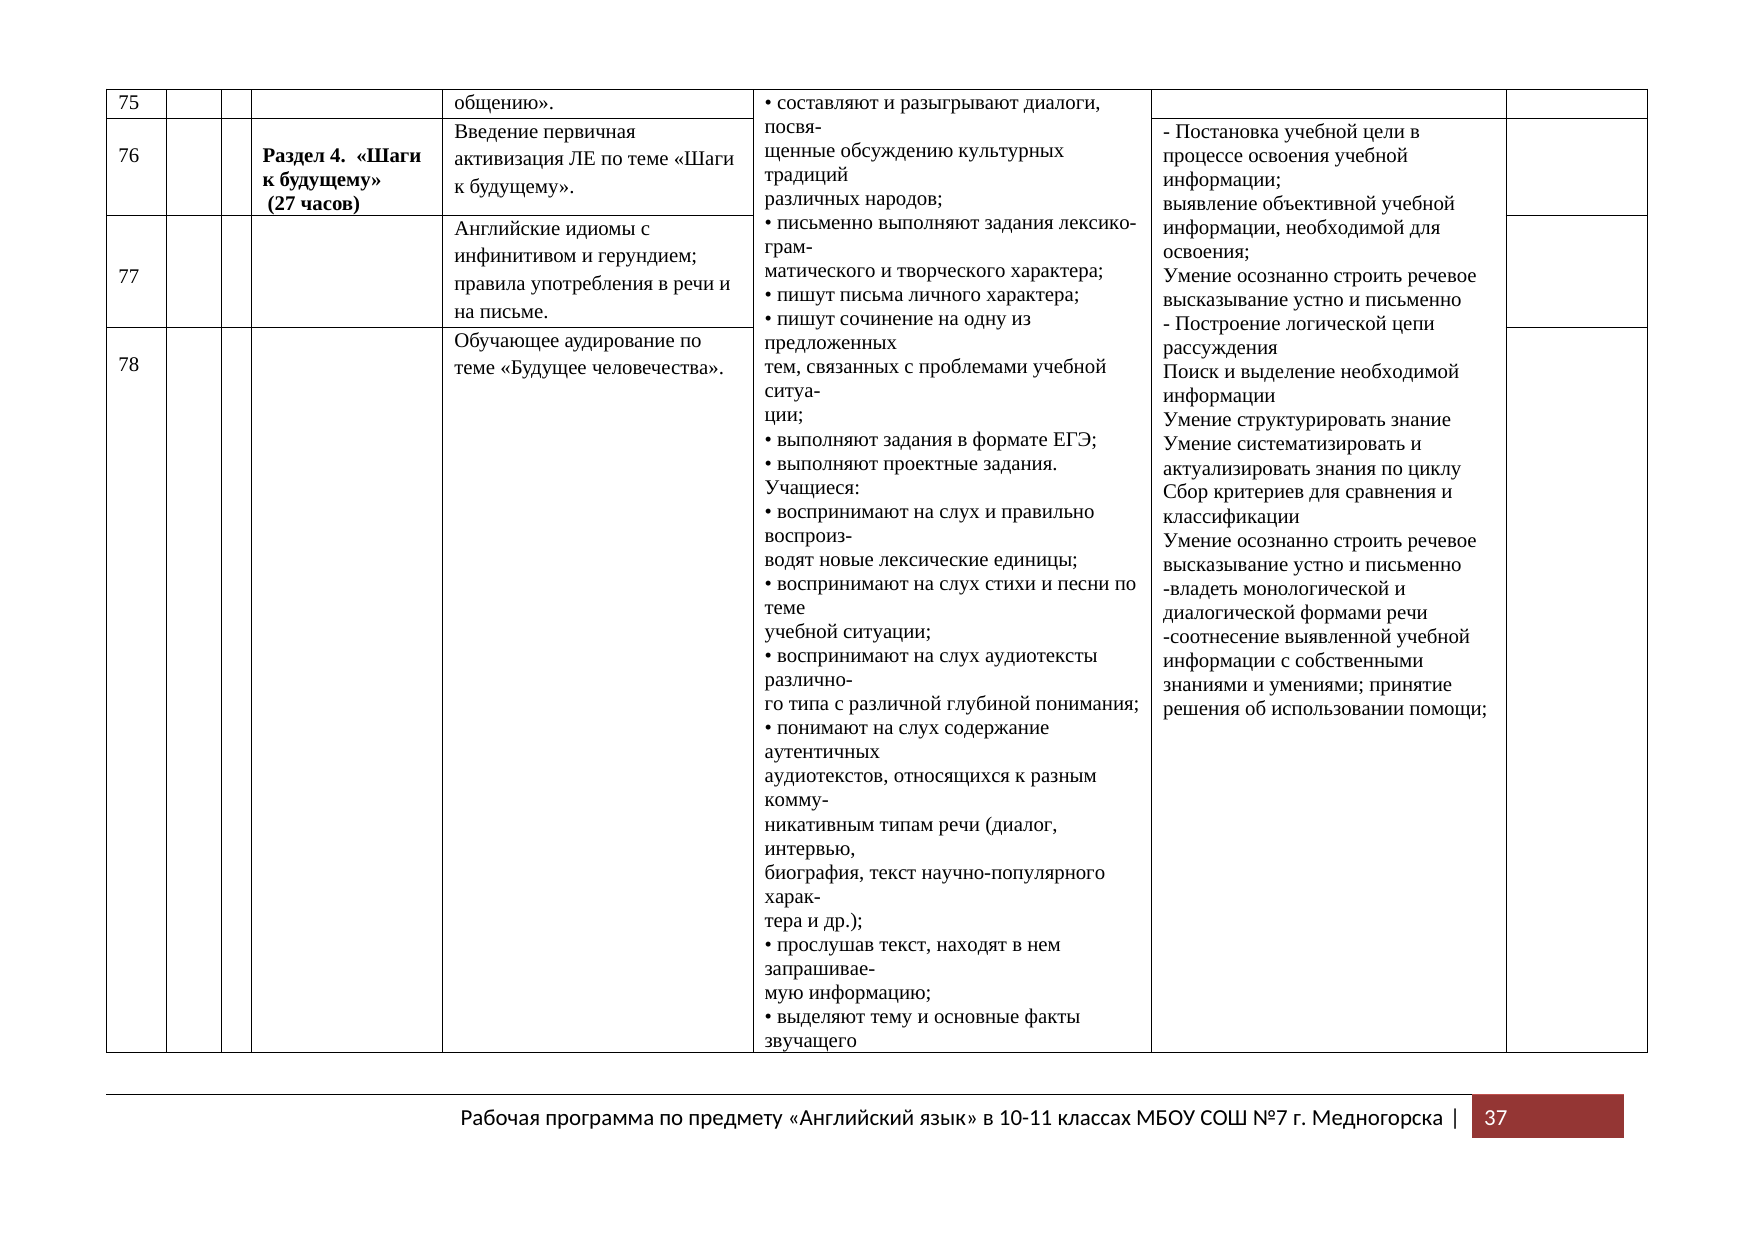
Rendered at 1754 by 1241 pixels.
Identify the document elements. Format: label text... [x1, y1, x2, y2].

table_cell [167, 216, 221, 327]
table_cell [167, 119, 221, 215]
table_cell [1507, 216, 1647, 327]
table_cell [1152, 90, 1506, 117]
table_cell [167, 328, 221, 1052]
table_cell 78 [107, 328, 166, 1052]
table_cell [167, 90, 221, 117]
table_cell [222, 119, 251, 215]
table_cell [1507, 90, 1647, 117]
table_cell [1507, 119, 1647, 215]
table_cell [252, 90, 442, 117]
table_cell Раздел 4. «Шаги к будущему» (27 часов) [252, 119, 442, 215]
table_cell [252, 328, 442, 1052]
table_cell Английские идиомы с инфинитивом и герундием; правила употребления в речи и на письме. [443, 216, 753, 327]
table_cell 76 [107, 119, 166, 215]
table_cell 73 74-75 [107, 90, 166, 117]
table_cell 77 [107, 216, 166, 327]
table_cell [443, 328, 753, 1052]
table_cell [1507, 328, 1647, 1052]
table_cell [443, 90, 753, 117]
table_cell [222, 328, 251, 1052]
table_cell [252, 216, 442, 327]
table_cell Введение первичная активизация ЛЕ по теме «Шаги к будущему». [443, 119, 753, 215]
table_cell - Постановка учебной цели в процессе освоения учебной информации; выявление объективной учебной информации, необходимой для освоения; Умение осознанно строить речевое высказывание устно и письменно - Построение логической цепи рассуждения Поиск и выделение необходимой информации Умение структурировать знание Умение систематизировать и актуализировать знания по циклу Сбор критериев для сравнения и классификации Умение осознанно строить речевое высказывание устно и письменно -владеть монологической и диалогической формами речи -соотнесение выявленной учебной информации с собственными знаниями и умениями; принятие решения об использовании помощи; [1152, 119, 1506, 1052]
table_cell [222, 90, 251, 117]
table_cell [222, 216, 251, 327]
